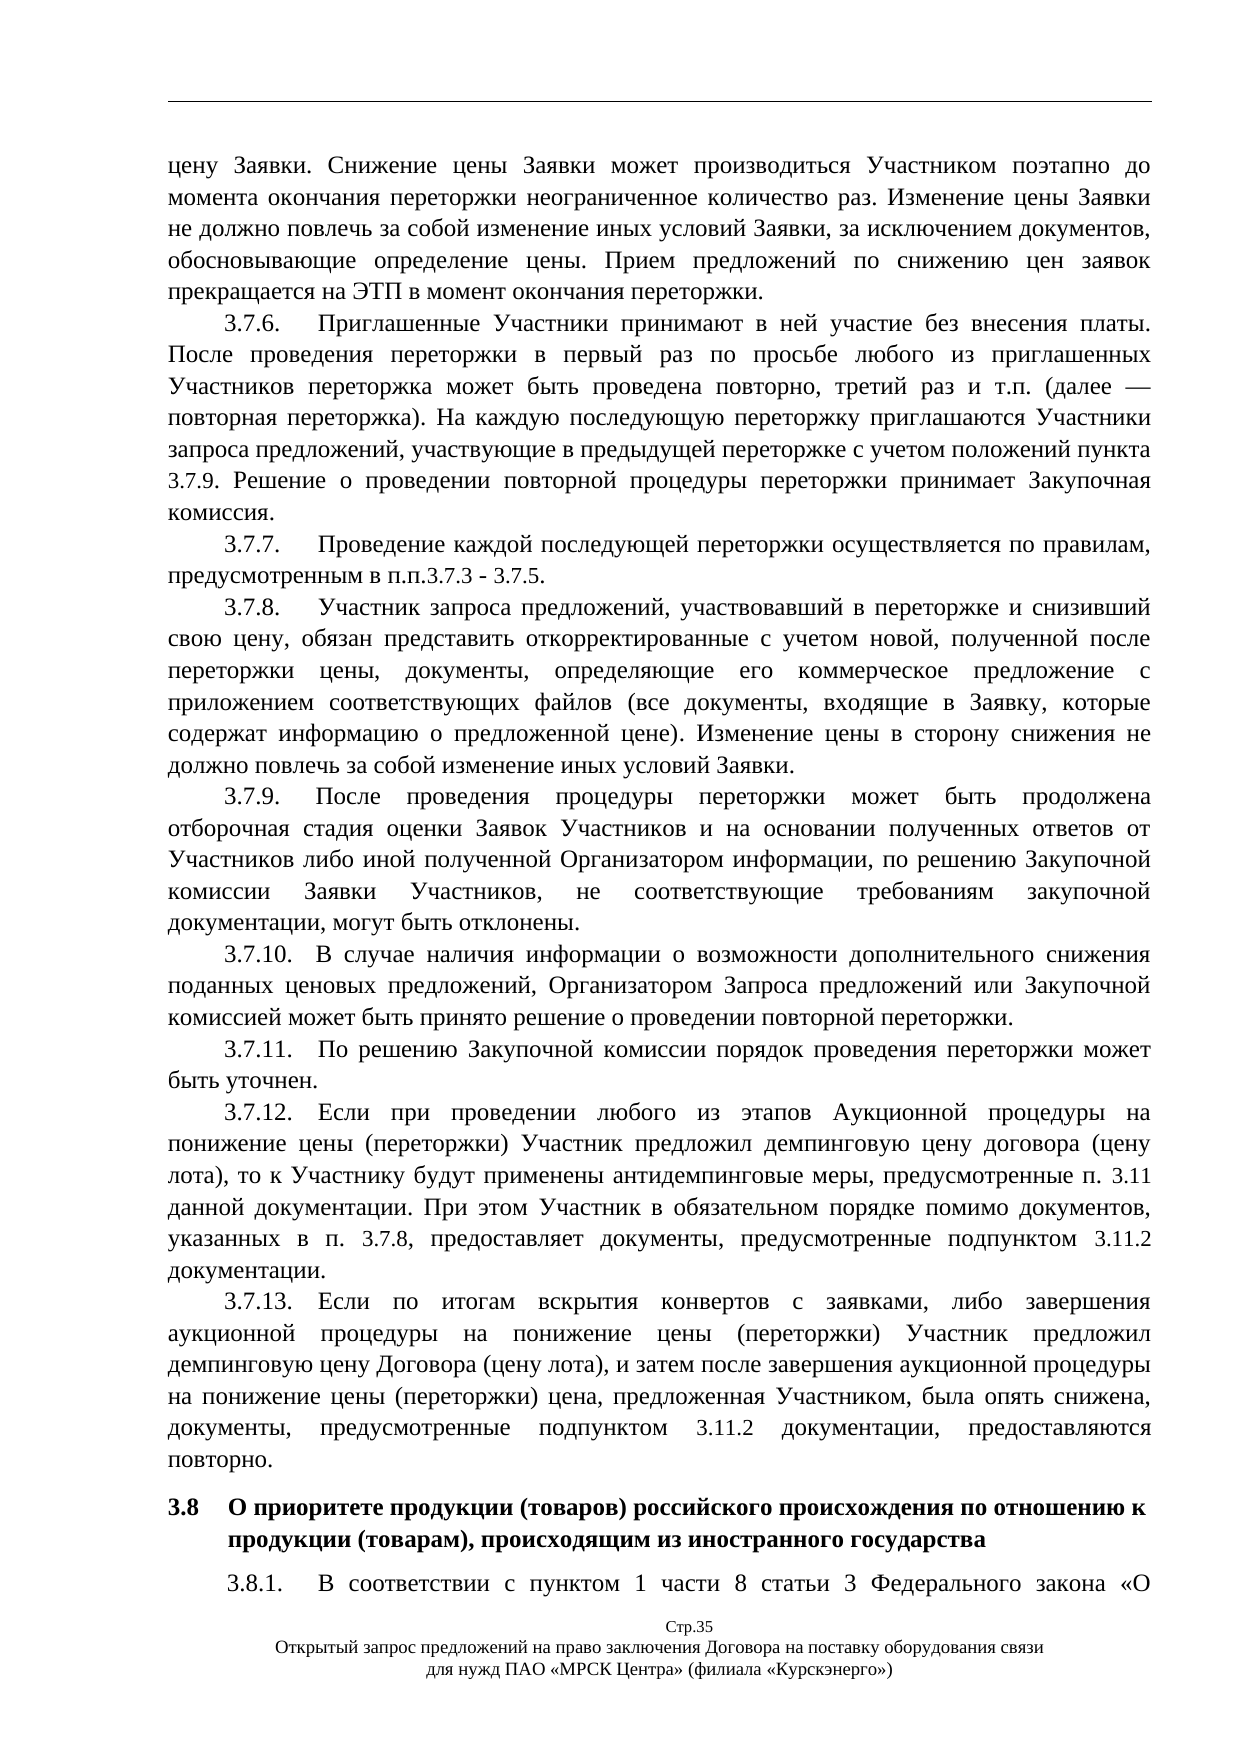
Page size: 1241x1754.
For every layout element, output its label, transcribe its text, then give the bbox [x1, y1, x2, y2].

list Приглашенные Участники принимают в ней участие без внесения платы. После проведения переторжки в первый раз по просьбе любого из приглашенных Участников переторжка может быть проведена повторно, третий раз и т.п. (далее — повторная переторжка). На каждую последующую переторжку приглашаются Участники запроса предложений, участвующие в предыдущей переторжке с учетом положений пункта 3.7.9. Решение о проведении повторной процедуры переторжки принимает Закупочная комиссия. [168, 308, 1152, 526]
list Участник запроса предложений, участвовавший в переторжке и снизивший свою цену, обязан представить откорректированные с учетом новой, полученной после переторжки цены, документы, определяющие его коммерческое предложение с приложением соответствующих файлов (все документы, входящие в Заявку, которые содержат информацию о предложенной цене). Изменение цены в сторону снижения не должно повлечь за собой изменение иных условий Заявки. [168, 592, 1152, 778]
list Если по итогам вскрытия конвертов с заявками, либо завершения аукционной процедуры на понижение цены (переторжки) Участник предложил демпинговую цену Договора (цену лота), и затем после завершения аукционной процедуры на понижение цены (переторжки) цена, предложенная Участником, была опять снижена, документы, предусмотренные подпунктом 3.11.2 документации, предоставляются повторно. [168, 1286, 1152, 1473]
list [168, 1568, 1152, 1597]
subtitle О приоритете продукции (товаров) российского происхождения по отношению к продукции (товарам), происходящим из иностранного государства [168, 1492, 1152, 1553]
list В случае наличия информации о возможности дополнительного снижения поданных ценовых предложений, Организатором Запроса предложений или Закупочной комиссией может быть принято решение о проведении повторной переторжки. [168, 939, 1152, 1031]
list Проведение каждой последующей переторжки осуществляется по правилам, предусмотренным в п.п.3.7.3 - 3.7.5. [168, 529, 1152, 589]
list По решению Закупочной комиссии порядок проведения переторжки может быть уточнен. [168, 1034, 1152, 1094]
list После проведения процедуры переторжки может быть продолжена отборочная стадия оценки Заявок Участников и на основании полученных ответов от Участников либо иной полученной Организатором информации, по решению Закупочной комиссии Заявки Участников, не соответствующие требованиям закупочной документации, могут быть отклонены. [168, 781, 1152, 936]
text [168, 150, 1152, 305]
list Если при проведении любого из этапов Аукционной процедуры на понижение цены (переторжки) Участник предложил демпинговую цену договора (цену лота), то к Участнику будут применены антидемпинговые меры, предусмотренные п. 3.11 данной документации. При этом Участник в обязательном порядке помимо документов, указанных в п. 3.7.8, предоставляет документы, предусмотренные подпунктом 3.11.2 документации. [168, 1097, 1152, 1283]
